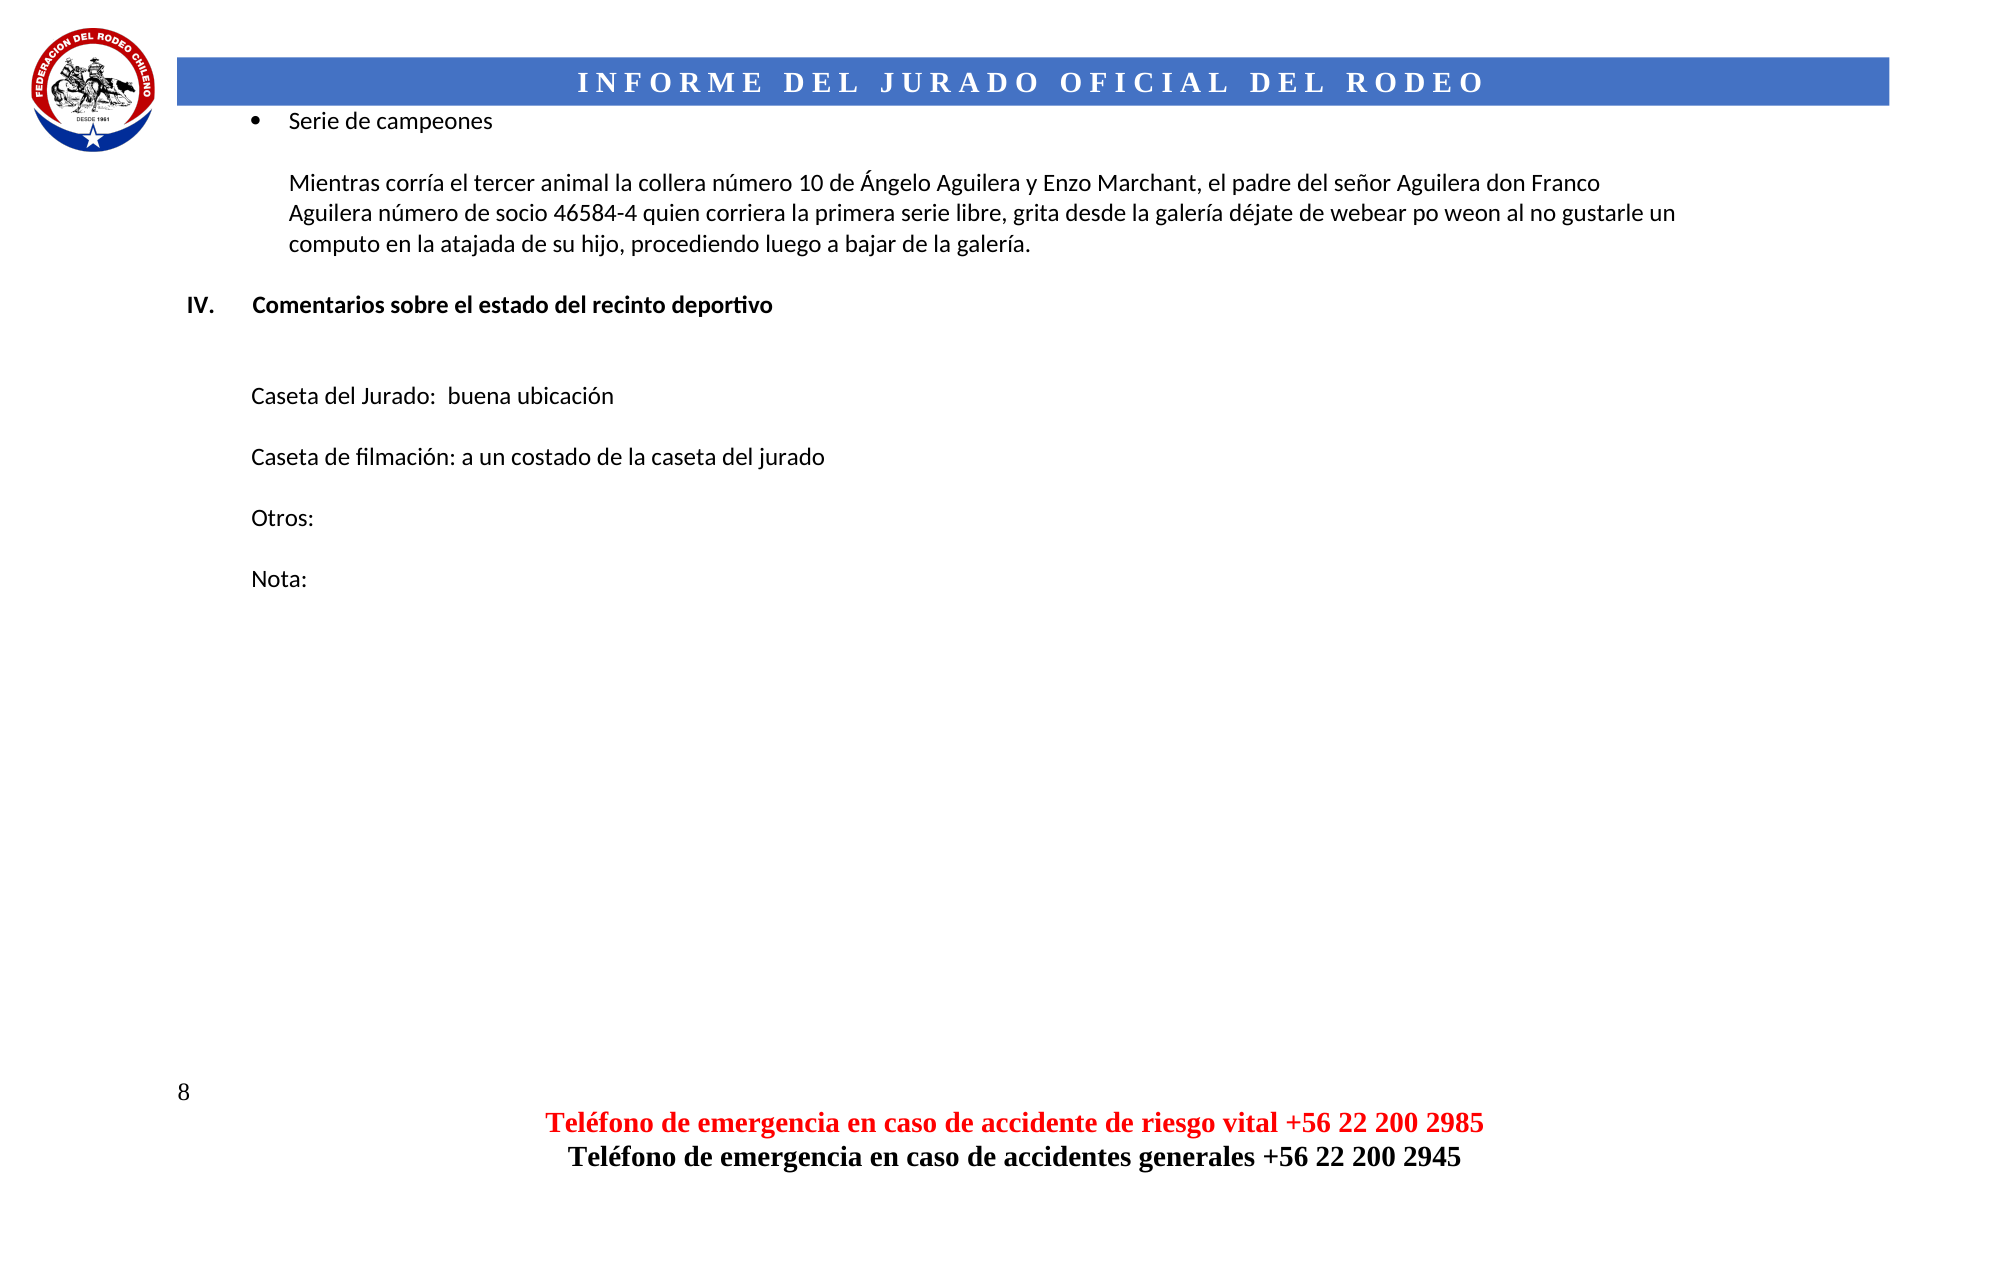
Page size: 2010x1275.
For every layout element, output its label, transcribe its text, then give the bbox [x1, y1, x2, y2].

list Comentarios sobre el estado del recinto deportivo [215, 289, 1683, 319]
text Otros: [251, 502, 1683, 533]
text Caseta del Jurado: buena ubicación [251, 380, 1683, 411]
picture [31, 28, 155, 152]
text Nota: [251, 563, 1683, 594]
list Serie de campeones [251, 106, 1683, 136]
text Caseta de filmación: a un costado de la caseta del jurado [251, 441, 1683, 472]
list Mientras corría el tercer animal la collera número 10 de Ángelo Aguilera y Enzo Marchant, el padre del señor Aguilera don Franco Aguilera número de socio 46584-4 quien corriera la primera serie libre, grita desde la galería déjate de webear po weon al no gustarle un computo en la atajada de su hijo, procediendo luego a bajar de la galería. [288, 167, 1683, 258]
